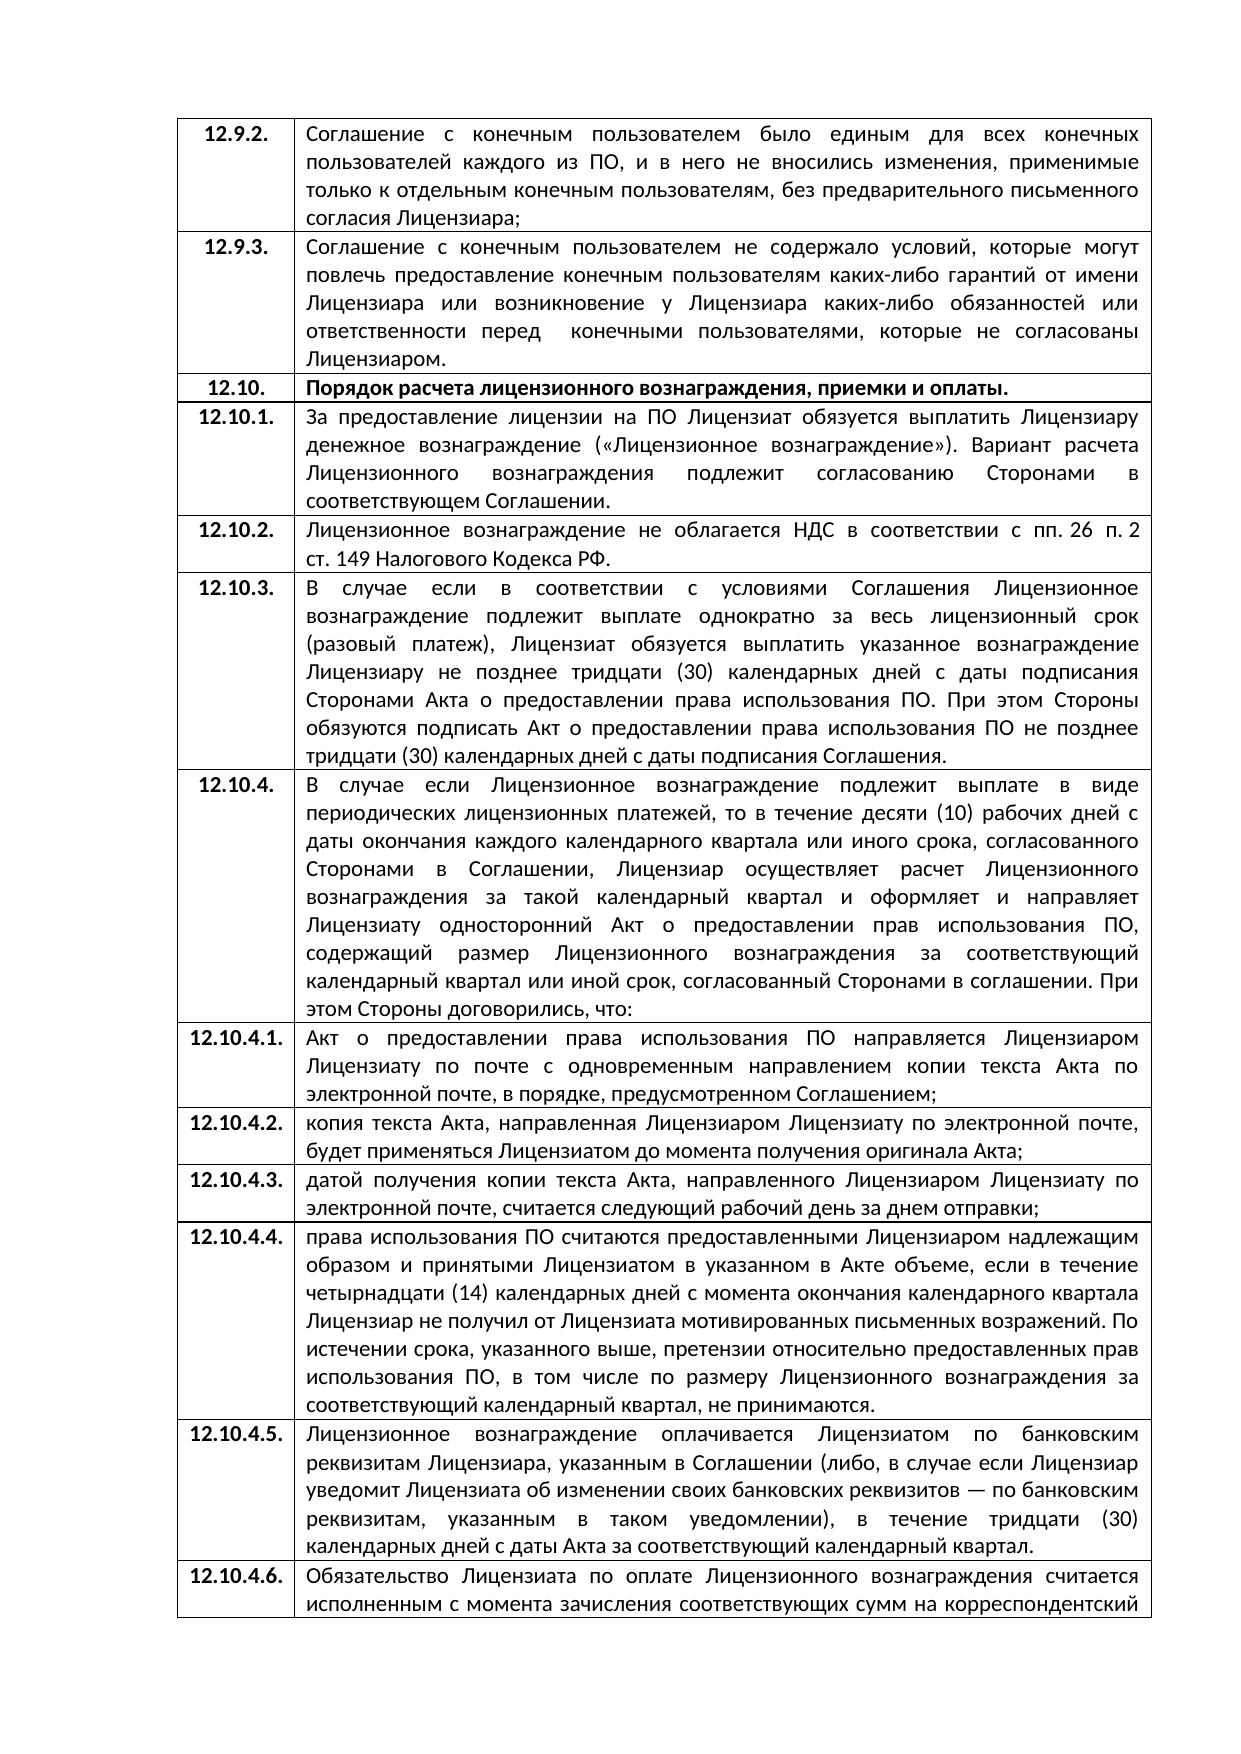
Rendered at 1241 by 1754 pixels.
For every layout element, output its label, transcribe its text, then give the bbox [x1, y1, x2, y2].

table_cell 12.10.4.2. [178, 1108, 294, 1164]
table_cell 12.10.4. [178, 770, 294, 1022]
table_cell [295, 1561, 1151, 1617]
table_cell Порядок расчета лицензионного вознаграждения, приемки и оплаты. [295, 374, 1151, 401]
table_cell За предоставление лицензии на ПО Лицензиат обязуется выплатить Лицензиару денежное вознаграждение («Лицензионное вознаграждение»). Вариант расчета Лицензионного вознаграждения подлежит согласованию Сторонами в соответствующем Соглашении. [295, 403, 1151, 514]
table_cell 12.9.3. [178, 232, 294, 372]
table_cell Лицензионное вознаграждение оплачивается Лицензиатом по банковским реквизитам Лицензиара, указанным в Соглашении (либо, в случае если Лицензиар уведомит Лицензиата об изменении своих банковских реквизитов — по банковским реквизитам, указанным в таком уведомлении), в течение тридцати (30) календарных дней с даты Акта за соответствующий календарный квартал. [295, 1420, 1151, 1560]
table_cell копия текста Акта, направленная Лицензиаром Лицензиату по электронной почте, будет применяться Лицензиатом до момента получения оригинала Акта; [295, 1108, 1151, 1164]
table_cell Соглашение с конечным пользователем не содержало условий, которые могут повлечь предоставление конечным пользователям каких-либо гарантий от имени Лицензиара или возникновение у Лицензиара каких-либо обязанностей или ответственности перед конечными пользователями, которые не согласованы Лицензиаром. [295, 232, 1151, 372]
table_cell Акт о предоставлении права использования ПО направляется Лицензиаром Лицензиату по почте с одновременным направлением копии текста Акта по электронной почте, в порядке, предусмотренном Соглашением; [295, 1023, 1151, 1107]
table_cell Соглашение с конечным пользователем было единым для всех конечных пользователей каждого из ПО, и в него не вносились изменения, применимые только к отдельным конечным пользователям, без предварительного письменного согласия Лицензиара; [295, 119, 1151, 231]
table_cell В случае если в соответствии с условиями Соглашения Лицензионное вознаграждение подлежит выплате однократно за весь лицензионный срок (разовый платеж), Лицензиат обязуется выплатить указанное вознаграждение Лицензиару не позднее тридцати (30) календарных дней с даты подписания Сторонами Акта о предоставлении права использования ПО. При этом Стороны обязуются подписать Акт о предоставлении права использования ПО не позднее тридцати (30) календарных дней с даты подписания Соглашения. [295, 573, 1151, 769]
table_cell 12.10. [178, 374, 294, 401]
table_cell Лицензионное вознаграждение не облагается НДС в соответствии с пп. 26 п. 2 ст. 149 Налогового Кодекса РФ. [295, 516, 1151, 572]
table_cell В случае если Лицензионное вознаграждение подлежит выплате в виде периодических лицензионных платежей, то в течение десяти (10) рабочих дней с даты окончания каждого календарного квартала или иного срока, согласованного Сторонами в Соглашении, Лицензиар осуществляет расчет Лицензионного вознаграждения за такой календарный квартал и оформляет и направляет Лицензиату односторонний Акт о предоставлении прав использования ПО, содержащий размер Лицензионного вознаграждения за соответствующий календарный квартал или иной срок, согласованный Сторонами в соглашении. При этом Стороны договорились, что: [295, 770, 1151, 1022]
table_cell 12.10.4.3. [178, 1165, 294, 1221]
table_cell права использования ПО считаются предоставленными Лицензиаром надлежащим образом и принятыми Лицензиатом в указанном в Акте объеме, если в течение четырнадцати (14) календарных дней с момента окончания календарного квартала Лицензиар не получил от Лицензиата мотивированных письменных возражений. По истечении срока, указанного выше, претензии относительно предоставленных прав использования ПО, в том числе по размеру Лицензионного вознаграждения за соответствующий календарный квартал, не принимаются. [295, 1223, 1151, 1418]
table_cell датой получения копии текста Акта, направленного Лицензиаром Лицензиату по электронной почте, считается следующий рабочий день за днем отправки; [295, 1165, 1151, 1221]
table_cell 12.10.4.1. [178, 1023, 294, 1107]
table_cell 12.10.1. [178, 403, 294, 514]
table_cell 12.9.2. [178, 119, 294, 231]
table_cell 12.10.3. [178, 573, 294, 769]
table_cell 12.10.4.5. [178, 1420, 294, 1560]
table_cell 12.10.2. [178, 516, 294, 572]
table_cell 12.10.4.6. [178, 1561, 294, 1617]
table_cell 12.10.4.4. [178, 1223, 294, 1418]
